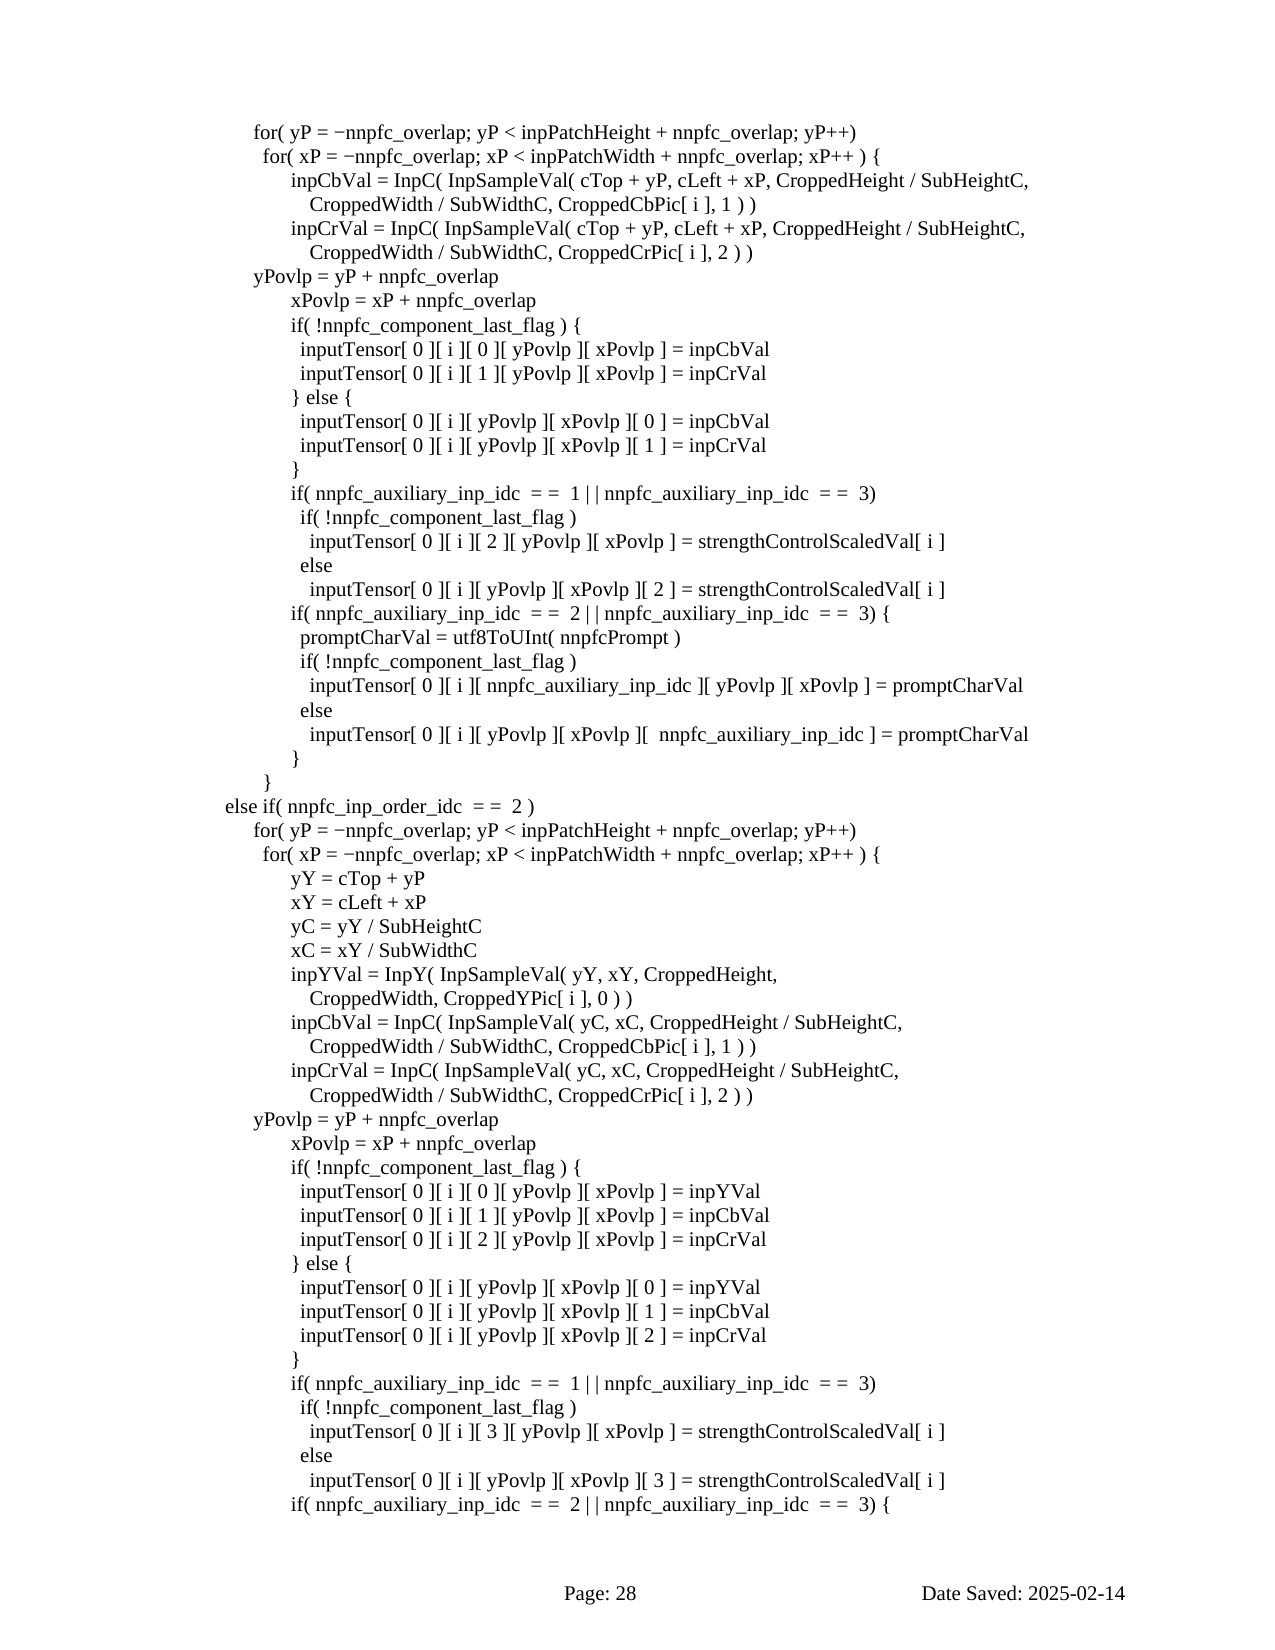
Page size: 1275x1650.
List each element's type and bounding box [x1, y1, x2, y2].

text [216, 120, 1125, 1516]
